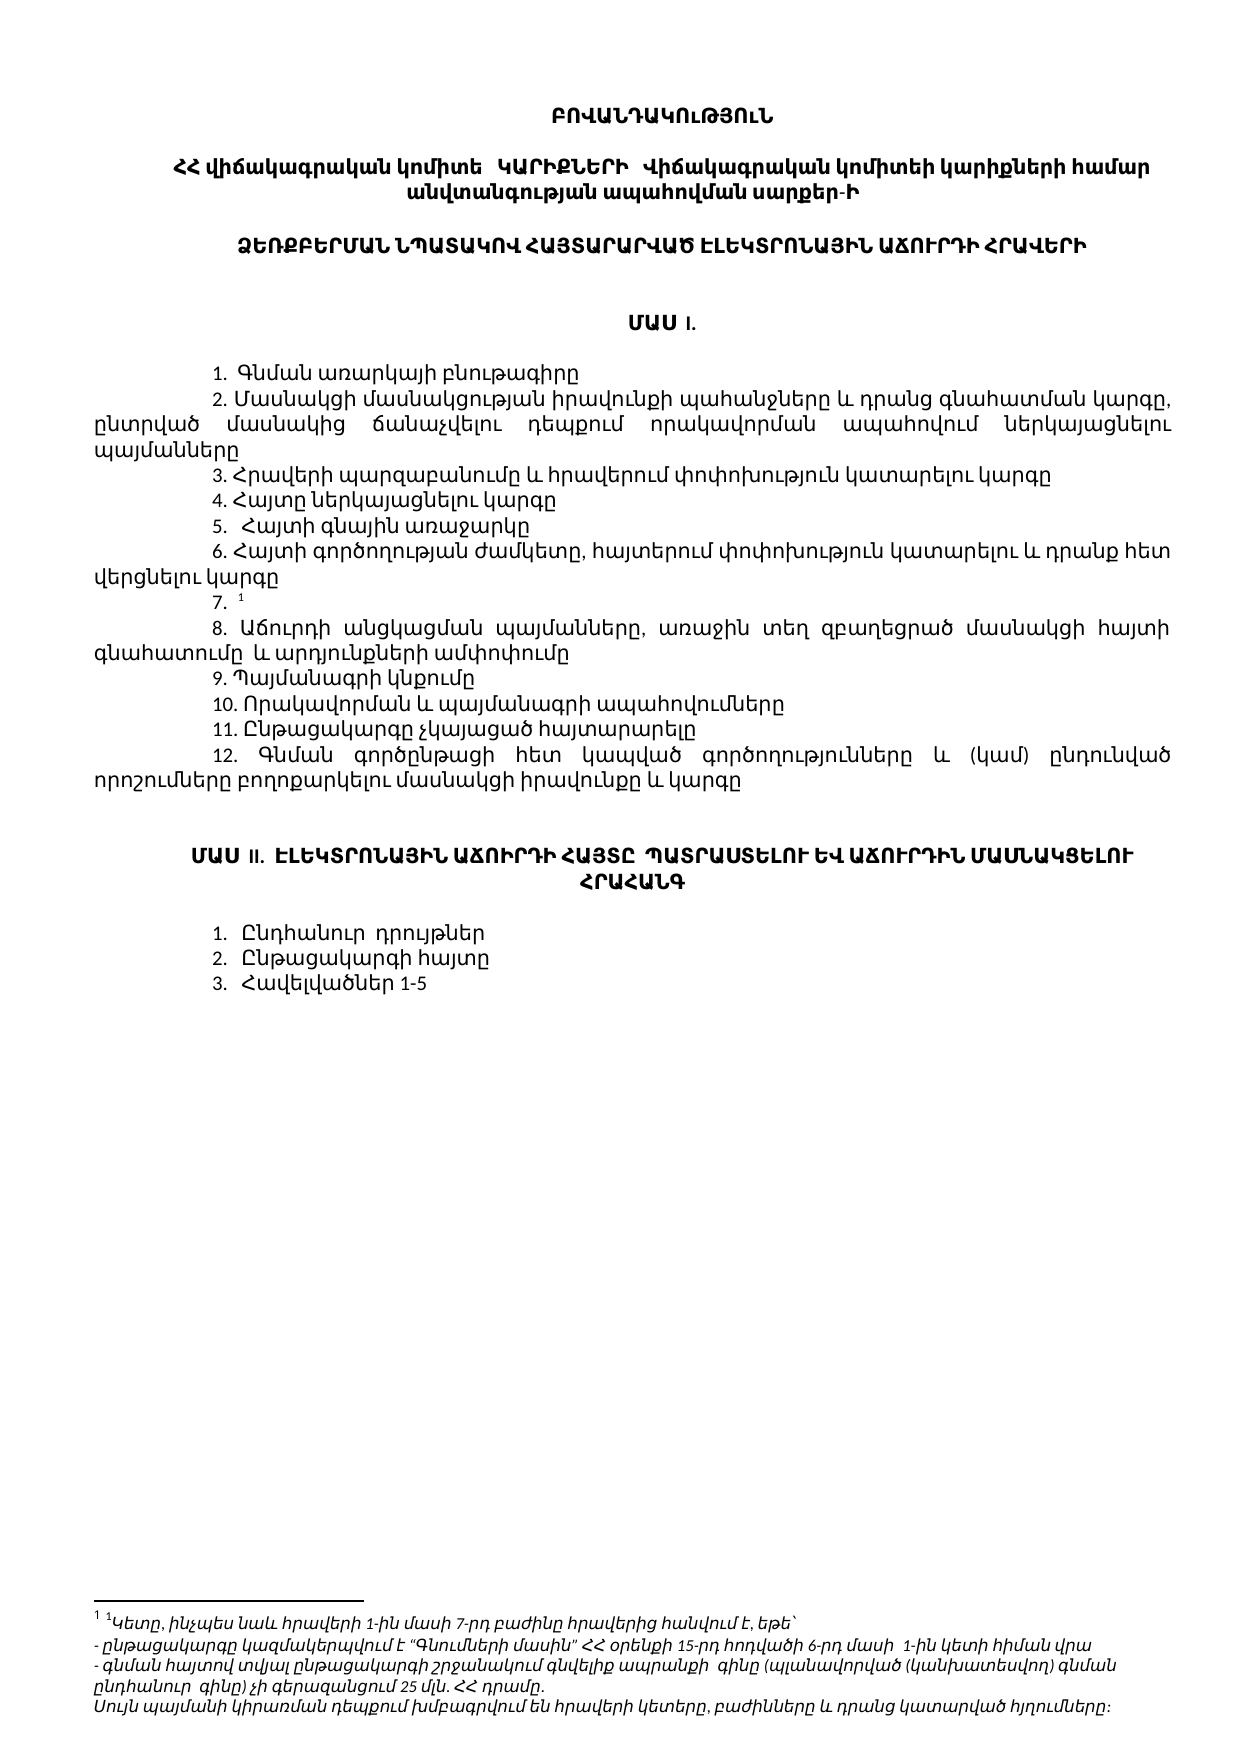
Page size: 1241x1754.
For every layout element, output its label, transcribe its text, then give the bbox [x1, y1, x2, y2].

text ՄԱՍ II. ԷԼԵԿՏՐՈՆԱՅԻՆ ԱՃՈԻՐԴԻ ՀԱՅՏԸ ՊԱՏՐԱՍՏԵԼՈՒ ԵՎ ԱՃՈՒՐԴԻՆ ՄԱՍՆԱԿՑԵԼՈՒ ՀՐԱՀԱՆԳ [94, 843, 1171, 894]
text 5. Հայտի գնային առաջարկը [94, 513, 1171, 538]
text 7. 1 [94, 589, 1171, 615]
text ՁԵՌՔԲԵՐՄԱՆ ՆՊԱՏԱԿՈՎ ՀԱՅՏԱՐԱՐՎԱԾ ԷԼԵԿՏՐՈՆԱՅԻՆ ԱՃՈՒՐԴԻ ՀՐԱՎԵՐԻ [94, 233, 1171, 259]
text 12. Գնման գործընթացի հետ կապված գործողությունները և (կամ) ընդունված որոշումները բողոքարկելու մասնակցի իրավունքը և կարգը [94, 742, 1171, 793]
text 11. Ընթացակարգը չկայացած հայտարարելը [94, 716, 1171, 742]
text ԲՈՎԱՆԴԱԿՈւԹՅՈւՆ [94, 103, 1171, 128]
text 2. Ընթացակարգի հայտը [94, 945, 1171, 971]
text 10. Որակավորման և պայմանագրի ապահովումները [94, 691, 1171, 716]
text ՄԱՍ I. [94, 310, 1171, 335]
text 6. Հայտի գործողության ժամկետը, հայտերում փոփոխություն կատարելու և դրանք հետ վերցնելու կարգը [94, 538, 1171, 589]
text 3. Հավելվածներ 1-5 [94, 971, 1171, 996]
text 9. Պայմանագրի կնքումը [94, 666, 1171, 691]
text ՀՀ վիճակագրական կոմիտե ԿԱՐԻՔՆԵՐԻ Վիճակագրական կոմիտեի կարիքների համար անվտանգության ապահովման սարքեր-Ի [94, 154, 1171, 205]
text 4. Հայտը ներկայացնելու կարգը [94, 488, 1171, 513]
text 1. Ընդհանուր դրույթներ [94, 920, 1171, 945]
text 2. Մասնակցի մասնակցության իրավունքի պահանջները և դրանց գնահատման կարգը, ընտրված մասնակից ճանաչվելու դեպքում որակավորման ապահովում ներկայացնելու պայմանները [94, 386, 1171, 462]
text 8. Աճուրդի անցկացման պայմանները, առաջին տեղ զբաղեցրած մասնակցի հայտի գնահատումը և արդյունքների ամփոփումը [94, 615, 1171, 666]
text 3. Հրավերի պարզաբանումը և հրավերում փոփոխություն կատարելու կարգը [94, 462, 1171, 488]
text 1. Գնման առարկայի բնութագիրը [94, 361, 1171, 386]
